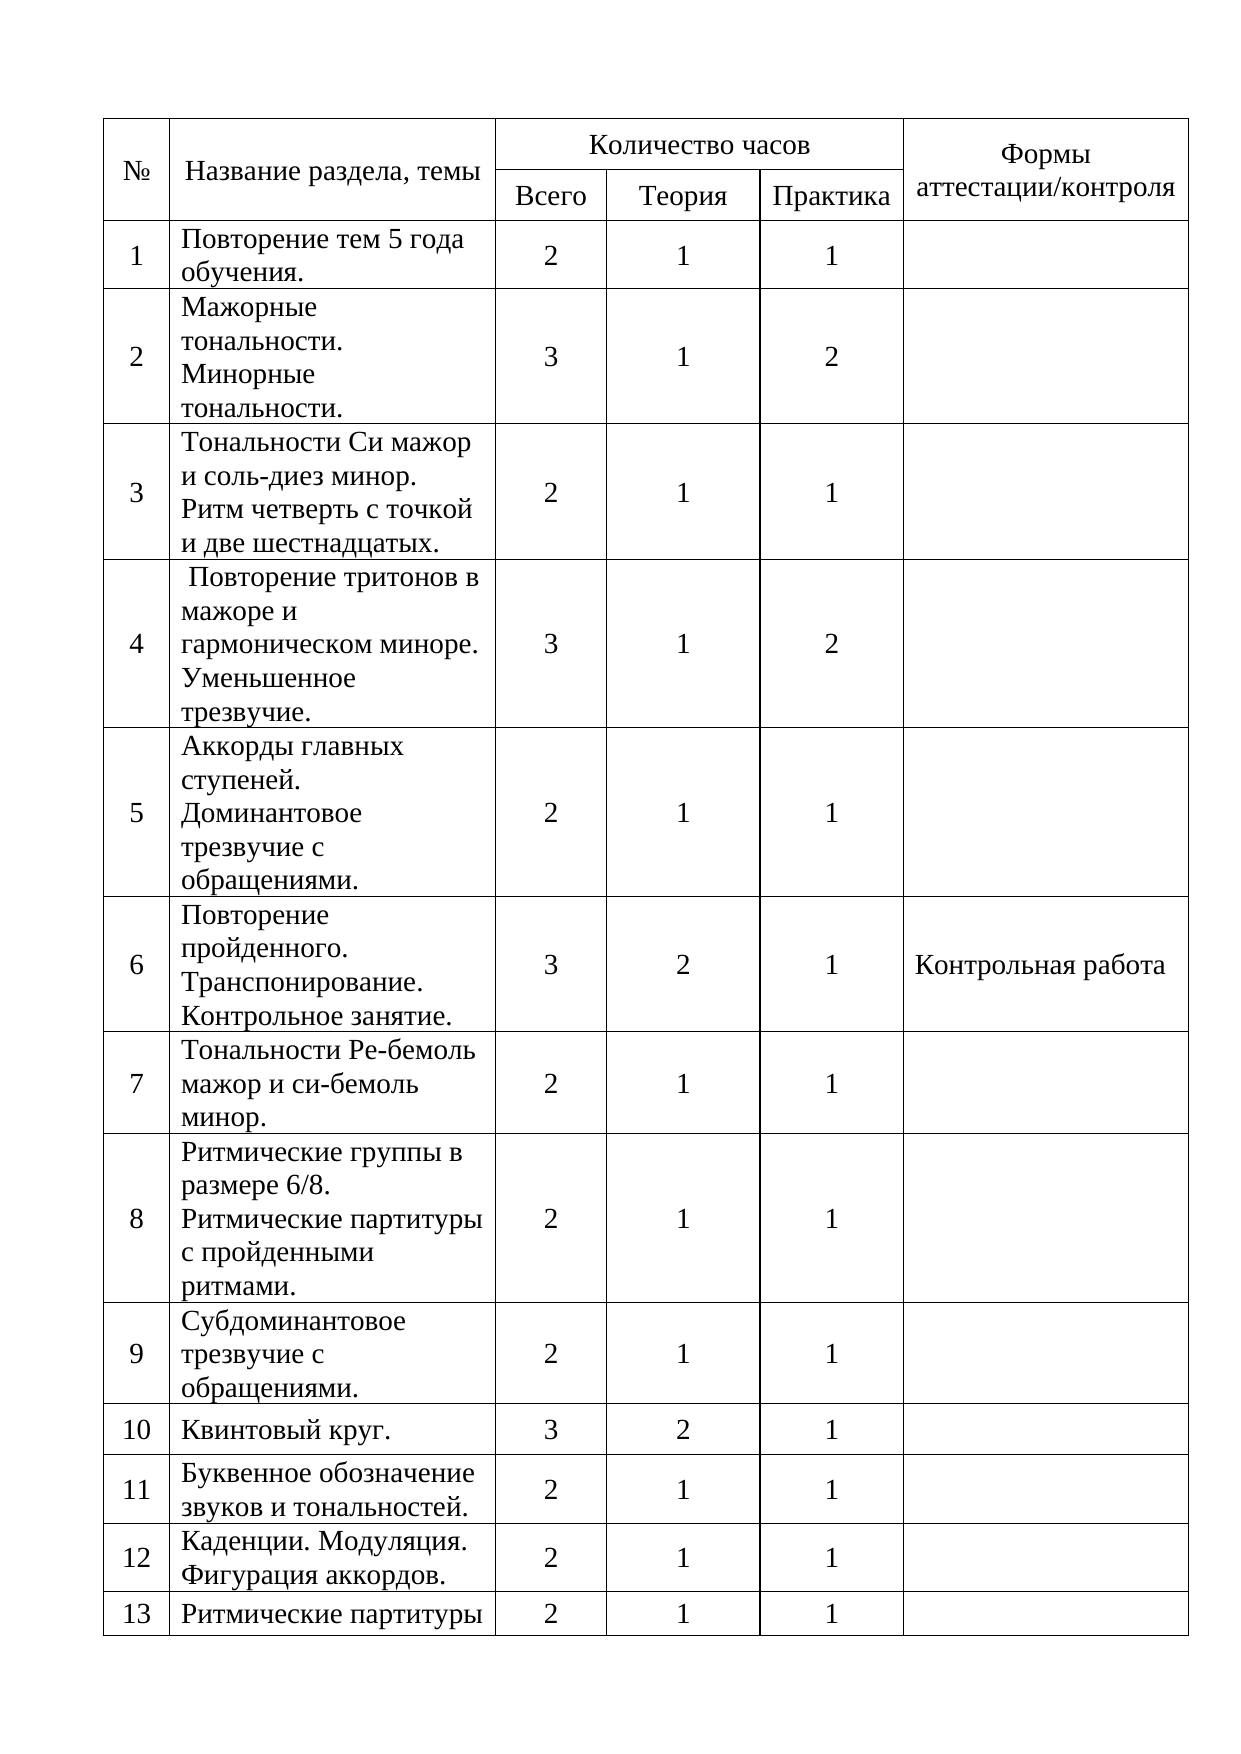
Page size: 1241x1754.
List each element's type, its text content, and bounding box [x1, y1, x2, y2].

table_cell 6 [104, 897, 169, 1031]
table_cell 1 [607, 424, 759, 558]
table_cell Каденции. Модуляция. Фигурация аккордов. [170, 1524, 495, 1591]
table_cell 1 [607, 289, 759, 423]
table_cell 1 [761, 1404, 903, 1454]
table_cell 2 [496, 1524, 606, 1591]
table_cell 1 [607, 1455, 759, 1522]
table_cell 9 [104, 1303, 169, 1403]
table_cell 1 [761, 1455, 903, 1522]
table_cell Тональности Си мажор и соль-диез минор. Ритм четверть с точкой и две шестнадцатых. [170, 424, 495, 558]
table_cell 1 [761, 728, 903, 896]
table_header № [104, 119, 169, 220]
table_cell Всего [496, 170, 606, 220]
table_cell 1 [761, 1032, 903, 1133]
table_cell 1 [761, 1592, 903, 1635]
table_cell 1 [607, 1303, 759, 1403]
table_cell [904, 221, 1188, 288]
table_header Формы аттестации/контроля [904, 119, 1188, 220]
table_cell Тональности Ре-бемоль мажор и си-бемоль минор. [170, 1032, 495, 1133]
table_cell 5 [104, 728, 169, 896]
table_cell 1 [607, 560, 759, 727]
table_cell [904, 1455, 1188, 1522]
table_cell Повторение пройденного. Транспонирование. Контрольное занятие. [170, 897, 495, 1031]
table_cell 2 [496, 1592, 606, 1635]
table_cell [170, 1592, 495, 1635]
table_header Название раздела, темы [170, 119, 495, 220]
table_cell 1 [761, 1134, 903, 1302]
table_cell 1 [607, 221, 759, 288]
table_cell 3 [496, 560, 606, 727]
table_cell 1 [607, 1032, 759, 1133]
table_cell Теория [607, 170, 759, 220]
table_cell 2 [761, 289, 903, 423]
table_cell 3 [496, 1404, 606, 1454]
table_cell [904, 728, 1188, 896]
table_cell 13 [104, 1592, 169, 1635]
table_cell 4 [104, 560, 169, 727]
table_cell 2 [496, 1134, 606, 1302]
table_cell 2 [607, 1404, 759, 1454]
table_cell [904, 560, 1188, 727]
table_cell 1 [761, 1303, 903, 1403]
table_cell 2 [496, 728, 606, 896]
table_cell Аккорды главных ступеней. Доминантовое трезвучие с обращениями. [170, 728, 495, 896]
table_cell 1 [104, 221, 169, 288]
table_cell Практика [761, 170, 903, 220]
table_cell 1 [607, 1524, 759, 1591]
table_cell Повторение тем 5 года обучения. [170, 221, 495, 288]
table_cell 1 [607, 1592, 759, 1635]
table_cell 2 [496, 221, 606, 288]
table_cell 2 [496, 1303, 606, 1403]
table_cell Буквенное обозначение звуков и тональностей. [170, 1455, 495, 1522]
table_cell [904, 1592, 1188, 1635]
table_cell Квинтовый круг. [170, 1404, 495, 1454]
table_cell 2 [607, 897, 759, 1031]
table_cell [904, 1404, 1188, 1454]
table_cell 1 [607, 728, 759, 896]
table_cell 2 [496, 1455, 606, 1522]
table_cell 2 [496, 1032, 606, 1133]
table_header Количество часов [496, 119, 903, 169]
table_cell Субдоминантовое трезвучие с обращениями. [170, 1303, 495, 1403]
table_cell 3 [104, 424, 169, 558]
table_cell 1 [761, 221, 903, 288]
table_cell 11 [104, 1455, 169, 1522]
table_cell [904, 1032, 1188, 1133]
table_cell 10 [104, 1404, 169, 1454]
table_cell 3 [496, 897, 606, 1031]
table_cell 2 [761, 560, 903, 727]
table_cell Повторение тритонов в мажоре и гармоническом миноре. Уменьшенное трезвучие. [170, 560, 495, 727]
table_cell [904, 1524, 1188, 1591]
table_cell 2 [104, 289, 169, 423]
table_cell 2 [496, 424, 606, 558]
table_cell Мажорные тональности. Минорные тональности. [170, 289, 495, 423]
table_cell 1 [607, 1134, 759, 1302]
table_cell 1 [761, 424, 903, 558]
table_cell 3 [496, 289, 606, 423]
table_cell 12 [104, 1524, 169, 1591]
table_cell [904, 1303, 1188, 1403]
table_cell 7 [104, 1032, 169, 1133]
table_cell [904, 1134, 1188, 1302]
table_cell Контрольная работа [904, 897, 1188, 1031]
table_cell [904, 289, 1188, 423]
table_cell 1 [761, 897, 903, 1031]
table_cell [904, 424, 1188, 558]
table_cell 1 [761, 1524, 903, 1591]
table_cell 8 [104, 1134, 169, 1302]
table_cell Ритмические группы в размере 6/8. Ритмические партитуры с пройденными ритмами. [170, 1134, 495, 1302]
